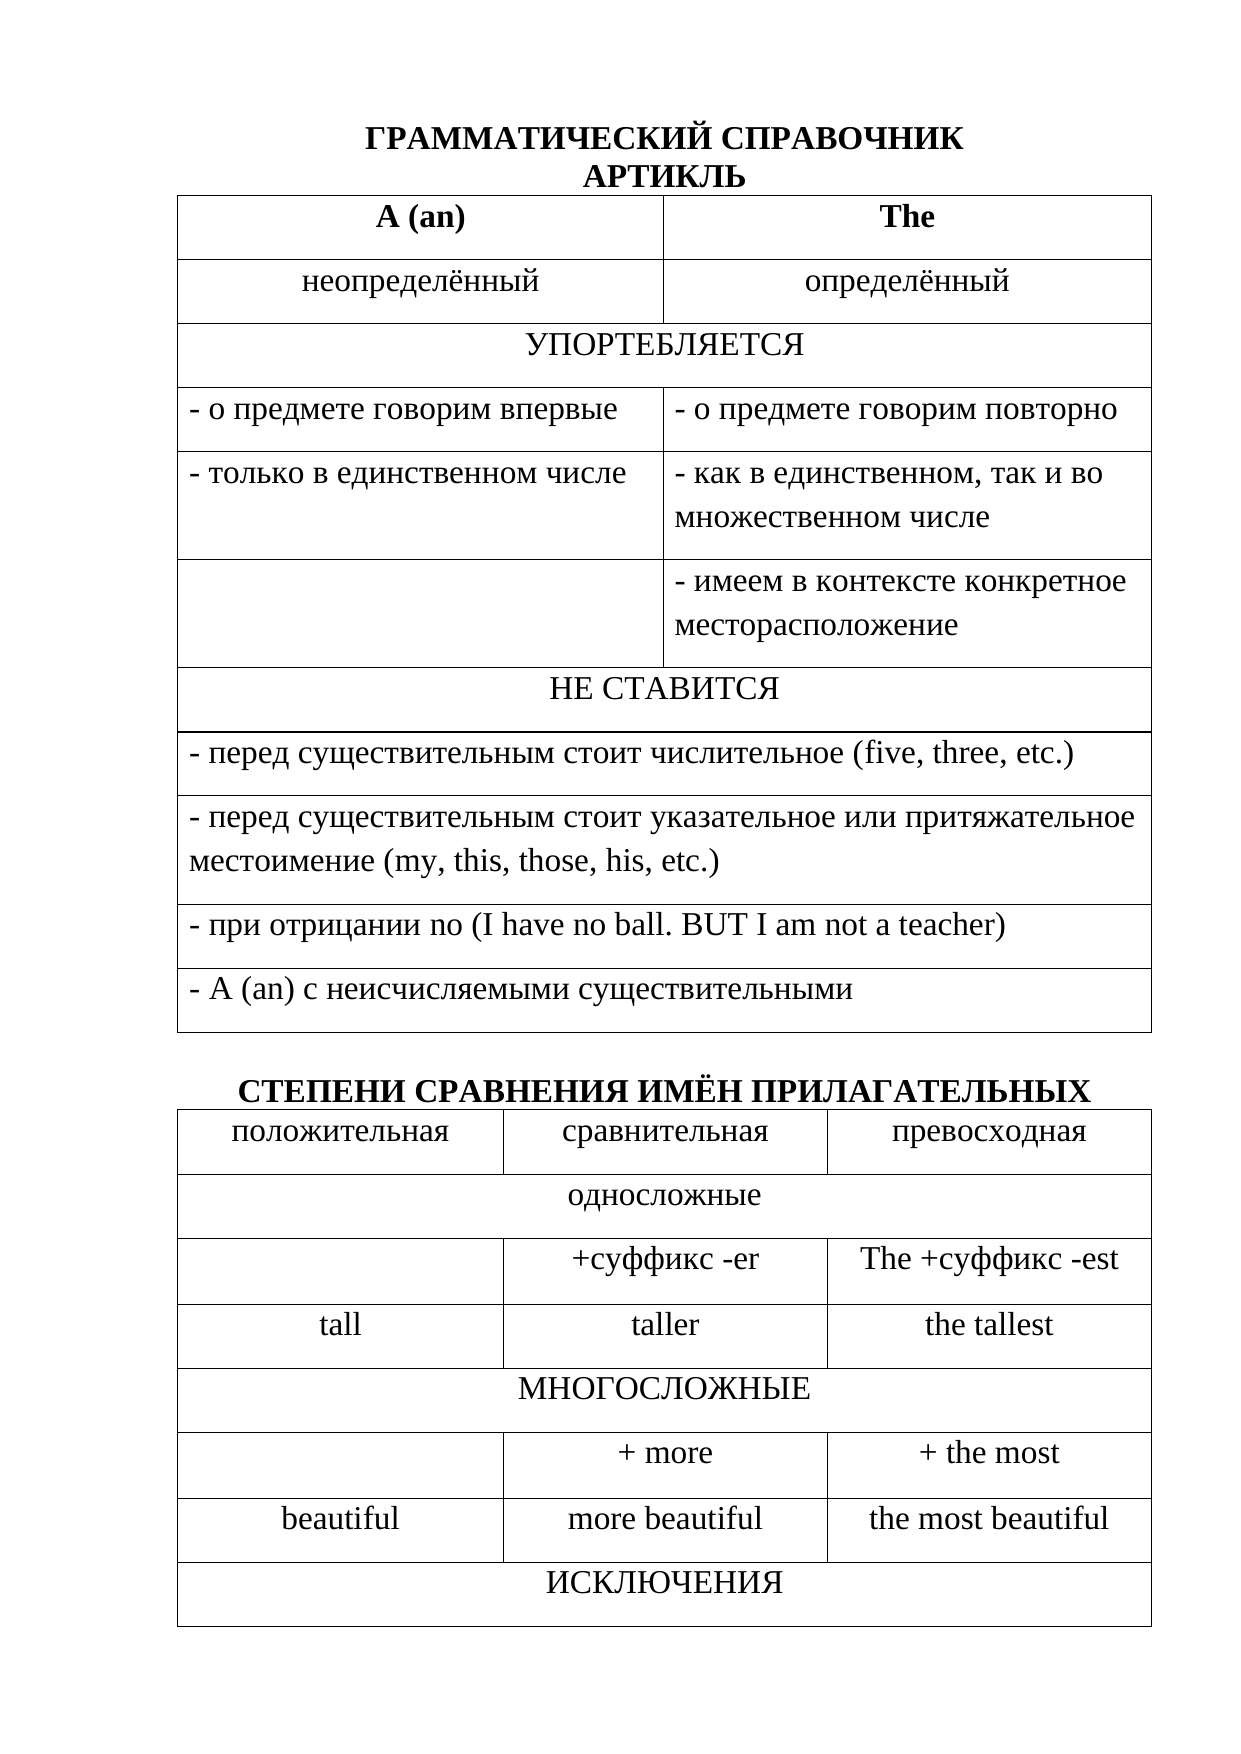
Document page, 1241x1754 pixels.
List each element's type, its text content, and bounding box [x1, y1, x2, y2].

table_cell - о предмете говорим повторно [664, 388, 1151, 451]
table_header сравнительная [504, 1110, 827, 1173]
text СТЕПЕНИ СРАВНЕНИЯ ИМЁН ПРИЛАГАТЕЛЬНЫХ [177, 1071, 1152, 1109]
table_cell УПОРТЕБЛЯЕТСЯ [178, 324, 1151, 387]
table_cell НЕ СТАВИТСЯ [178, 668, 1151, 731]
table_cell +суффикс -er [504, 1239, 827, 1303]
table_cell - A (an) c неисчисляемыми существительными [178, 969, 1151, 1032]
table_cell the tallest [828, 1305, 1151, 1367]
table_cell [178, 1239, 503, 1303]
table_cell определённый [664, 260, 1151, 323]
table_cell - о предмете говорим впервые [178, 388, 663, 451]
text ГРАММАТИЧЕСКИЙ СПРАВОЧНИК [177, 118, 1152, 156]
table_header положительная [178, 1110, 503, 1173]
table_cell односложные [178, 1175, 1151, 1237]
table_cell МНОГОСЛОЖНЫЕ [178, 1369, 1151, 1432]
table_cell + more [504, 1433, 827, 1497]
table_cell ИСКЛЮЧЕНИЯ [178, 1563, 1151, 1626]
table_cell beautiful [178, 1499, 503, 1562]
table_header превосходная [828, 1110, 1151, 1173]
table_header А (аn) [178, 196, 663, 259]
table_cell неопределённый [178, 260, 663, 323]
table_header The [664, 196, 1151, 259]
table_cell + the most [828, 1433, 1151, 1497]
table_cell - перед существительным стоит указательное или притяжательное местоимение (my, this, those, his, etc.) [178, 796, 1151, 903]
table_cell The +суффикс -est [828, 1239, 1151, 1303]
table_cell - при отрицании no (I have no ball. BUT I am not a teacher) [178, 905, 1151, 968]
table_cell more beautiful [504, 1499, 827, 1562]
table_cell [178, 560, 663, 667]
table_cell - перед существительным стоит числительное (five, three, etc.) [178, 733, 1151, 795]
table_cell - только в единственном числе [178, 452, 663, 559]
table_cell tall [178, 1305, 503, 1367]
table_cell - как в единственном, так и во множественном числе [664, 452, 1151, 559]
text АРТИКЛЬ [177, 156, 1152, 195]
table_cell - имеем в контексте конкретное месторасположение [664, 560, 1151, 667]
table_cell [178, 1433, 503, 1497]
table_cell taller [504, 1305, 827, 1367]
table_cell the most beautiful [828, 1499, 1151, 1562]
